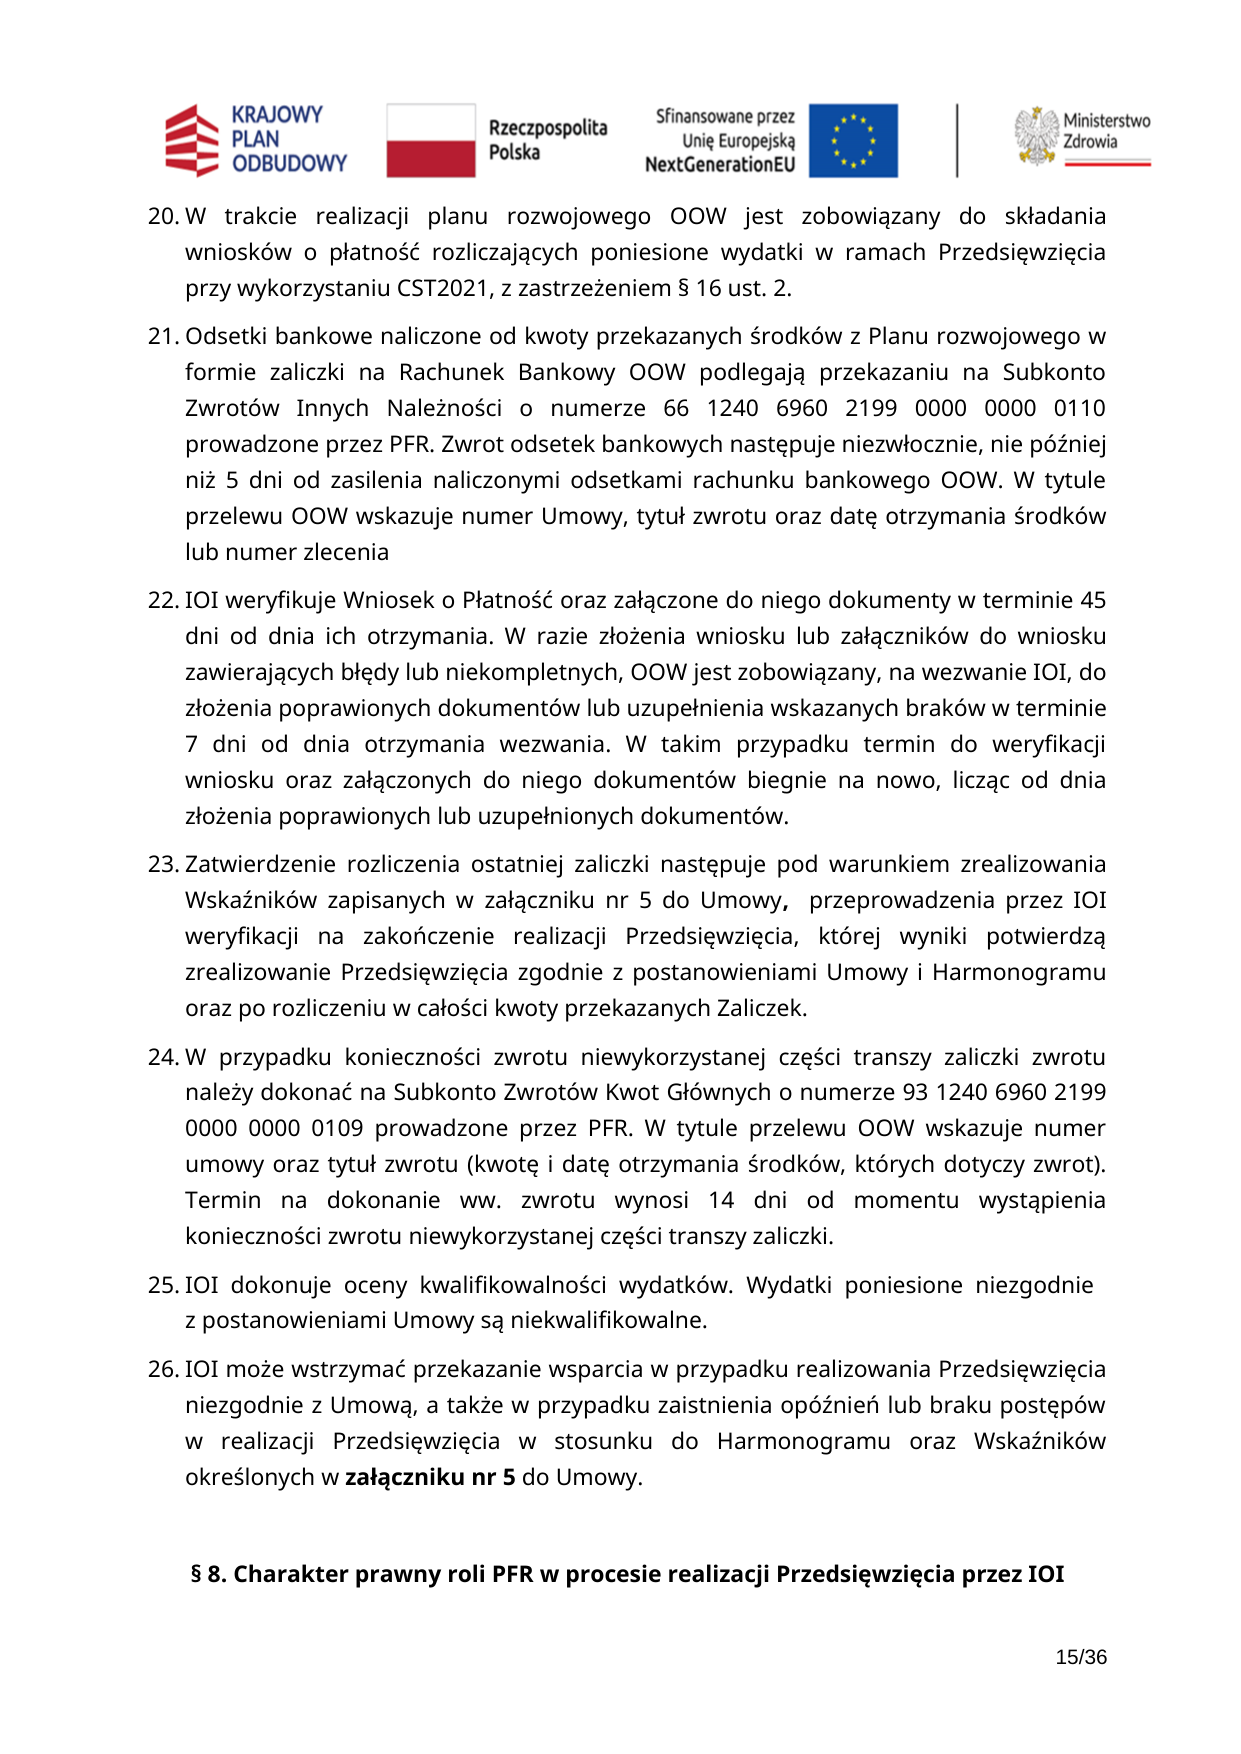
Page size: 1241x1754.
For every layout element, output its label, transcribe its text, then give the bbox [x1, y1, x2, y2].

list W trakcie realizacji planu rozwojowego OOW jest zobowiązany do składania wniosków o płatność rozliczających poniesione wydatki w ramach Przedsięwzięcia przy wykorzystaniu CST2021, z zastrzeżeniem § 16 ust. 2. [148, 200, 1107, 303]
text § 8. Charakter prawny roli PFR w procesie realizacji Przedsięwzięcia przez IOI [148, 1558, 1107, 1589]
list W przypadku konieczności zwrotu niewykorzystanej części transzy zaliczki zwrotu należy dokonać na Subkonto Zwrotów Kwot Głównych o numerze 93 1240 6960 2199 0000 0000 0109 prowadzone przez PFR. W tytule przelewu OOW wskazuje numer umowy oraz tytuł zwrotu (kwotę i datę otrzymania środków, których dotyczy zwrot). Termin na dokonanie ww. zwrotu wynosi 14 dni od momentu wystąpienia konieczności zwrotu niewykorzystanej części transzy zaliczki. [148, 1040, 1107, 1251]
picture [147, 73, 1172, 200]
list Odsetki bankowe naliczone od kwoty przekazanych środków z Planu rozwojowego w formie zaliczki na Rachunek Bankowy OOW podlegają przekazaniu na Subkonto Zwrotów Innych Należności o numerze 66 1240 6960 2199 0000 0000 0110 prowadzone przez PFR. Zwrot odsetek bankowych następuje niezwłocznie, nie później niż 5 dni od zasilenia naliczonymi odsetkami rachunku bankowego OOW. W tytule przelewu OOW wskazuje numer Umowy, tytuł zwrotu oraz datę otrzymania środków lub numer zlecenia [148, 320, 1107, 567]
list IOI weryfikuje Wniosek o Płatność oraz załączone do niego dokumenty w terminie 45 dni od dnia ich otrzymania. W razie złożenia wniosku lub załączników do wniosku zawierających błędy lub niekompletnych, OOW jest zobowiązany, na wezwanie IOI, do złożenia poprawionych dokumentów lub uzupełnienia wskazanych braków w terminie 7 dni od dnia otrzymania wezwania. W takim przypadku termin do weryfikacji wniosku oraz załączonych do niego dokumentów biegnie na nowo, licząc od dnia złożenia poprawionych lub uzupełnionych dokumentów. [148, 584, 1107, 831]
list IOI może wstrzymać przekazanie wsparcia w przypadku realizowania Przedsięwzięcia niezgodnie z Umową, a także w przypadku zaistnienia opóźnień lub braku postępów w realizacji Przedsięwzięcia w stosunku do Harmonogramu oraz Wskaźników określonych w załączniku nr 5 do Umowy. [148, 1353, 1107, 1492]
list IOI dokonuje oceny kwalifikowalności wydatków. Wydatki poniesione niezgodnie z postanowieniami Umowy są niekwalifikowalne. [148, 1268, 1107, 1336]
list Zatwierdzenie rozliczenia ostatniej zaliczki następuje pod warunkiem zrealizowania Wskaźników zapisanych w załączniku nr 5 do Umowy, przeprowadzenia przez IOI weryfikacji na zakończenie realizacji Przedsięwzięcia, której wyniki potwierdzą zrealizowanie Przedsięwzięcia zgodnie z postanowieniami Umowy i Harmonogramu oraz po rozliczeniu w całości kwoty przekazanych Zaliczek. [148, 848, 1107, 1023]
